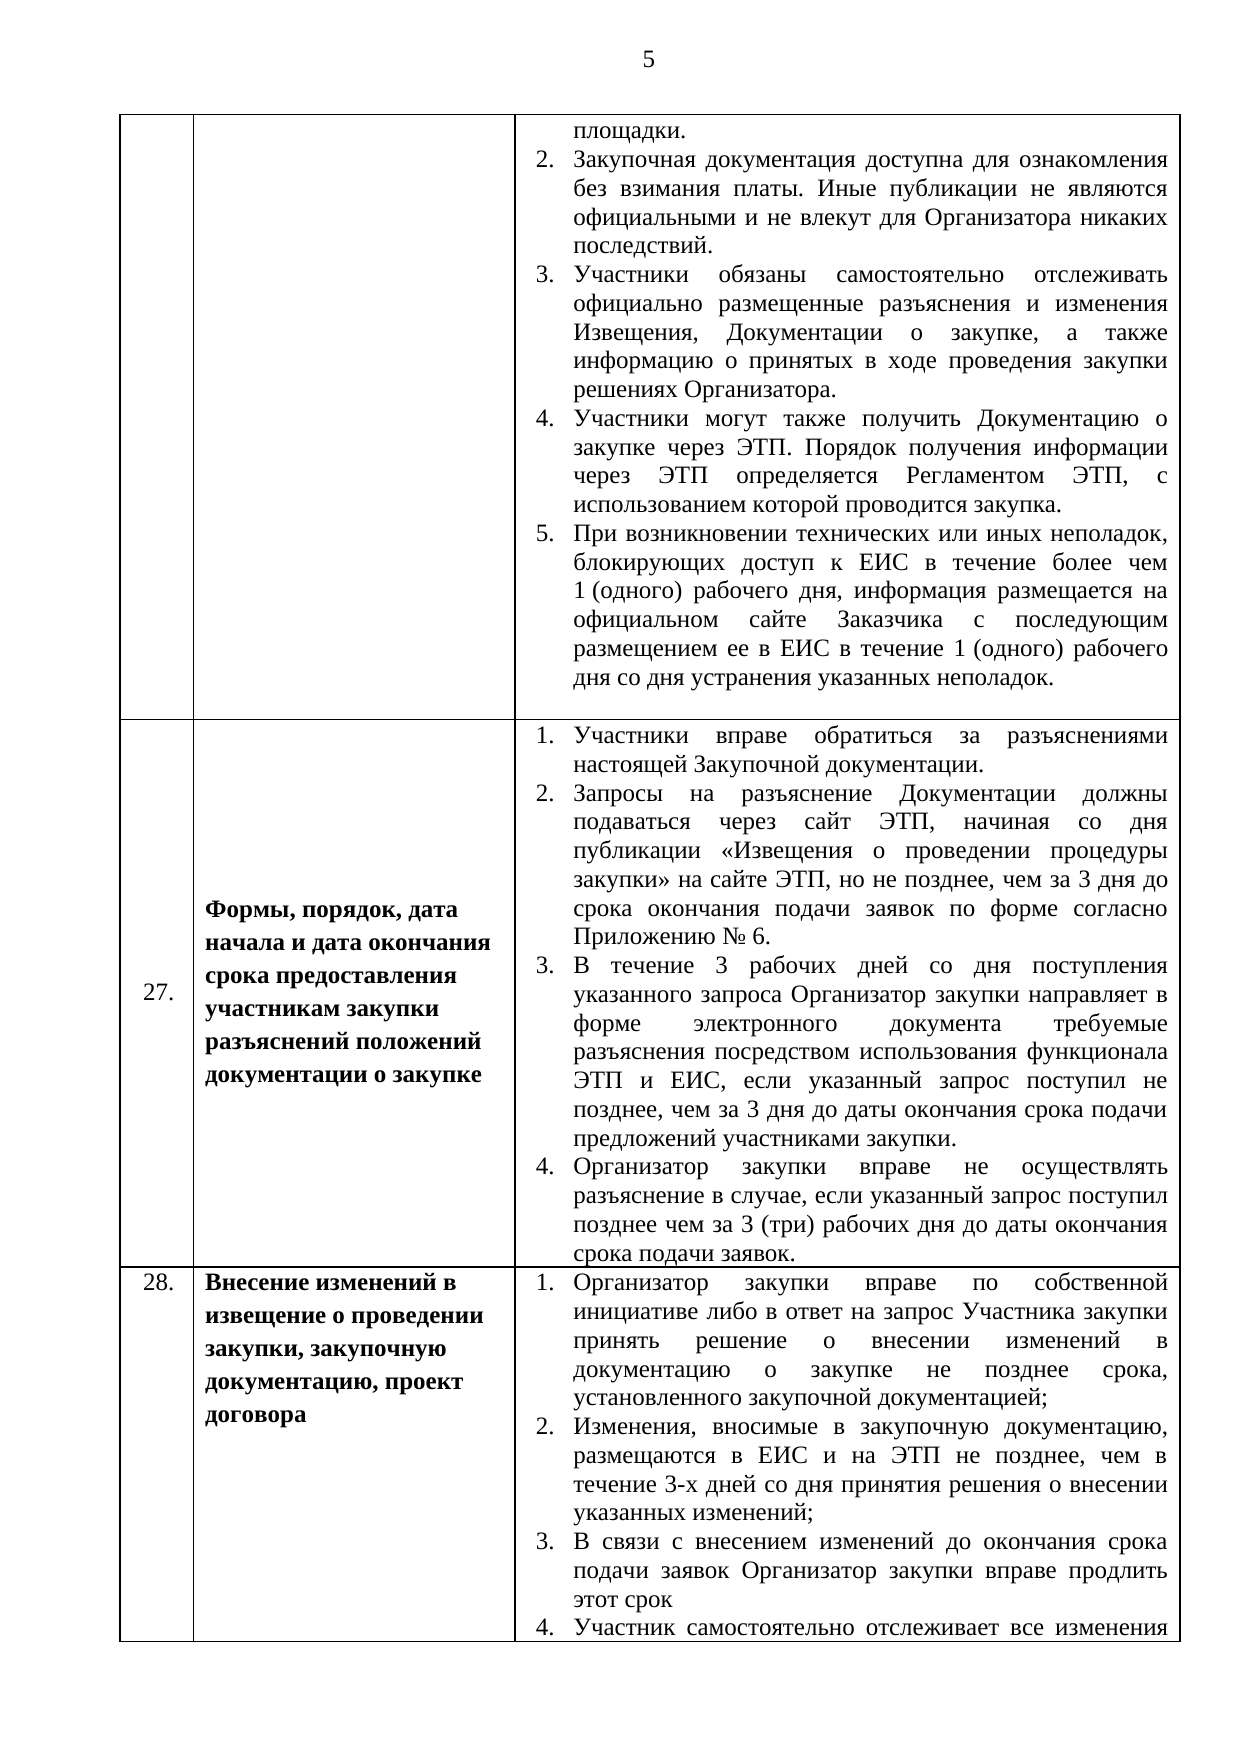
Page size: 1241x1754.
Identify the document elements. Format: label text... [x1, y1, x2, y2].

table_cell [121, 720, 193, 1266]
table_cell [194, 115, 514, 719]
table_cell [121, 1268, 193, 1641]
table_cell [516, 115, 1179, 719]
table_cell Формы, порядок, дата начала и дата окончания срока предоставления участникам закупки разъяснений положений документации о закупке [194, 720, 514, 1266]
table_cell Участники вправе обратиться за разъяснениями настоящей Закупочной документации. Запросы на разъяснение Документации должны подаваться через сайт ЭТП, начиная со дня публикации «Извещения о проведении процедуры закупки» на сайте ЭТП, но не позднее, чем за 3 дня до срока окончания подачи заявок по форме согласно Приложению № 6. В течение 3 рабочих дней со дня поступления указанного запроса Организатор закупки направляет в форме электронного документа требуемые разъяснения посредством использования функционала ЭТП и ЕИС, если указанный запрос поступил не позднее, чем за 3 дня до даты окончания срока подачи предложений участниками закупки. Организатор закупки вправе не осуществлять разъяснение в случае, если указанный запрос поступил позднее чем за 3 (три) рабочих дня до даты окончания срока подачи заявок. [516, 720, 1179, 1266]
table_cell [194, 1268, 514, 1641]
table_cell [121, 115, 193, 719]
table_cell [516, 1268, 1179, 1641]
